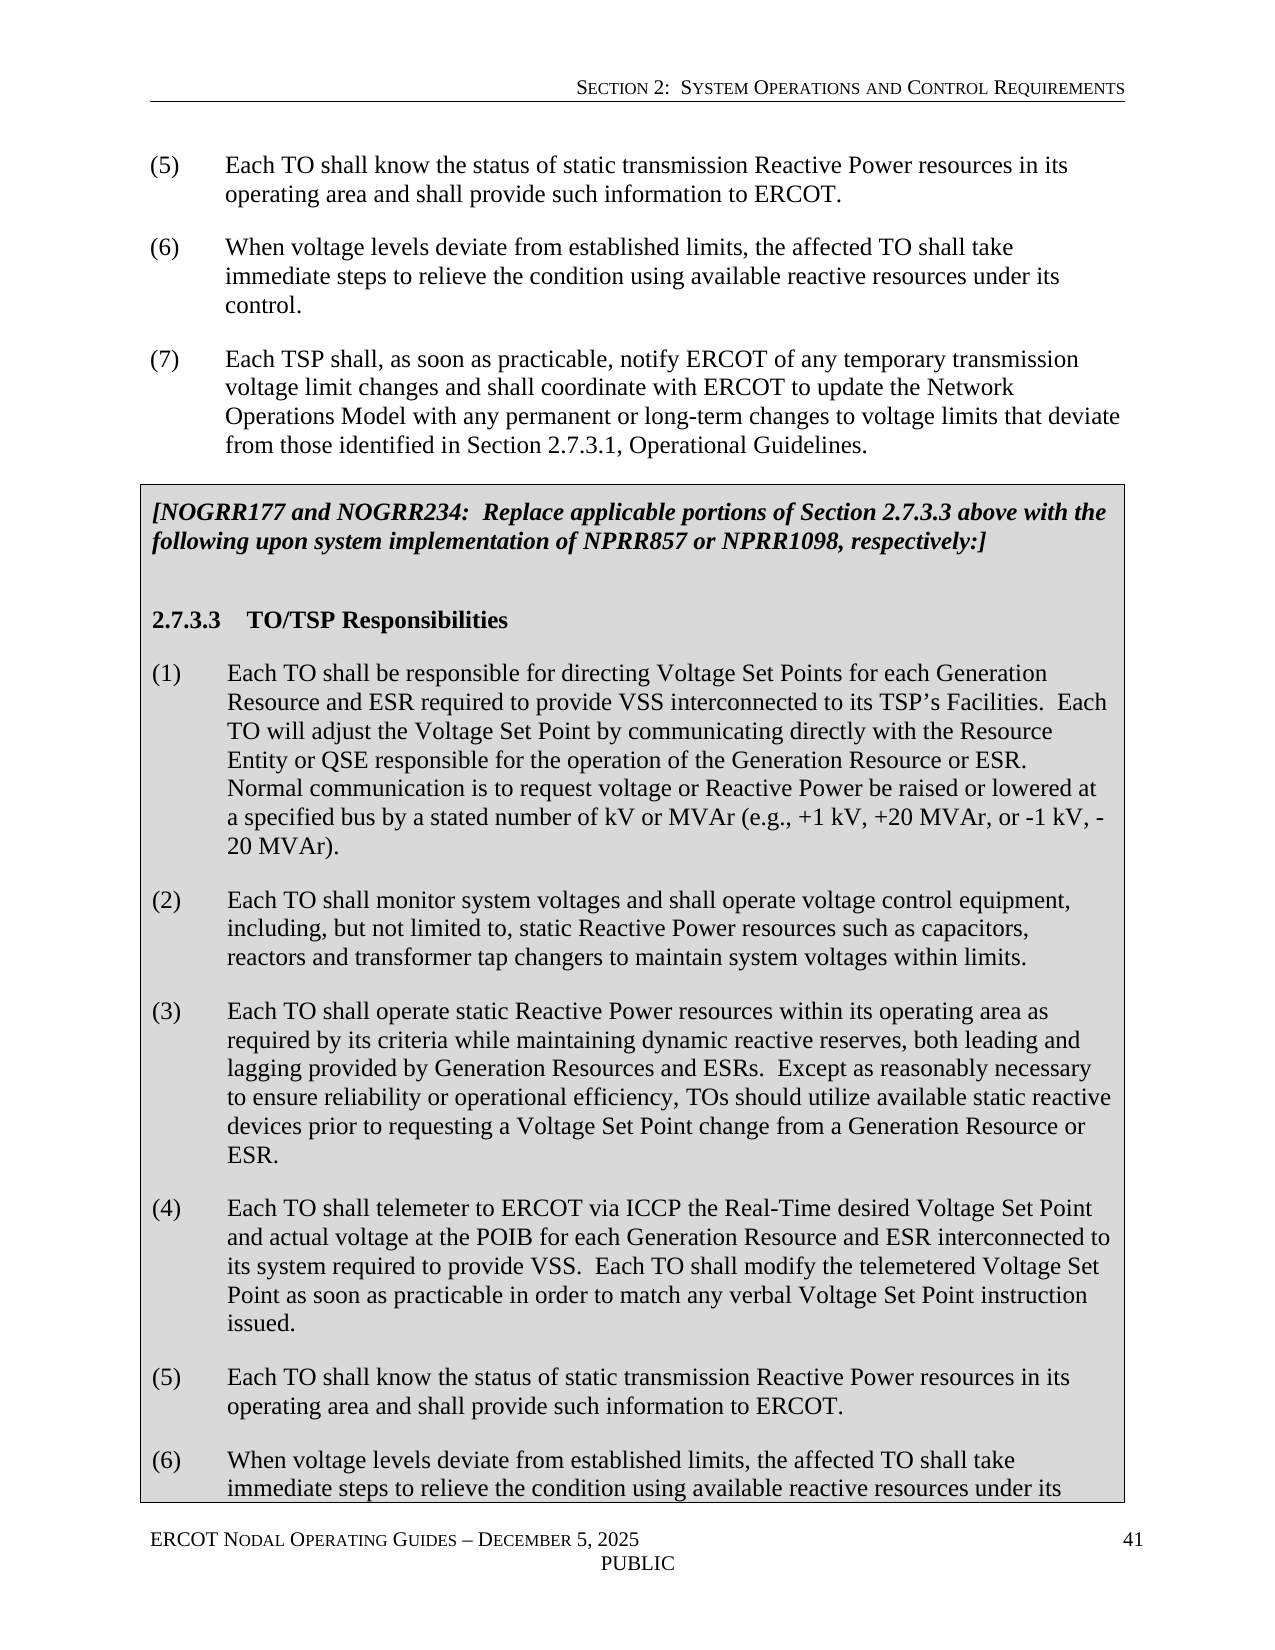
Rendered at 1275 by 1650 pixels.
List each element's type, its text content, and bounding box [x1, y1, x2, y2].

list (5) Each TO shall know the status of static transmission Reactive Power resources in its operating area and shall provide such information to ERCOT. [150, 150, 1125, 207]
list (7) Each TSP shall, as soon as practicable, notify ERCOT of any temporary transmission voltage limit changes and shall coordinate with ERCOT to update the Network Operations Model with any permanent or long-term changes to voltage limits that deviate from those identified in Section 2.7.3.1, Operational Guidelines. [150, 344, 1125, 459]
list (6) When voltage levels deviate from established limits, the affected TO shall take immediate steps to relieve the condition using available reactive resources under its control. [150, 232, 1125, 319]
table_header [141, 485, 1124, 1502]
